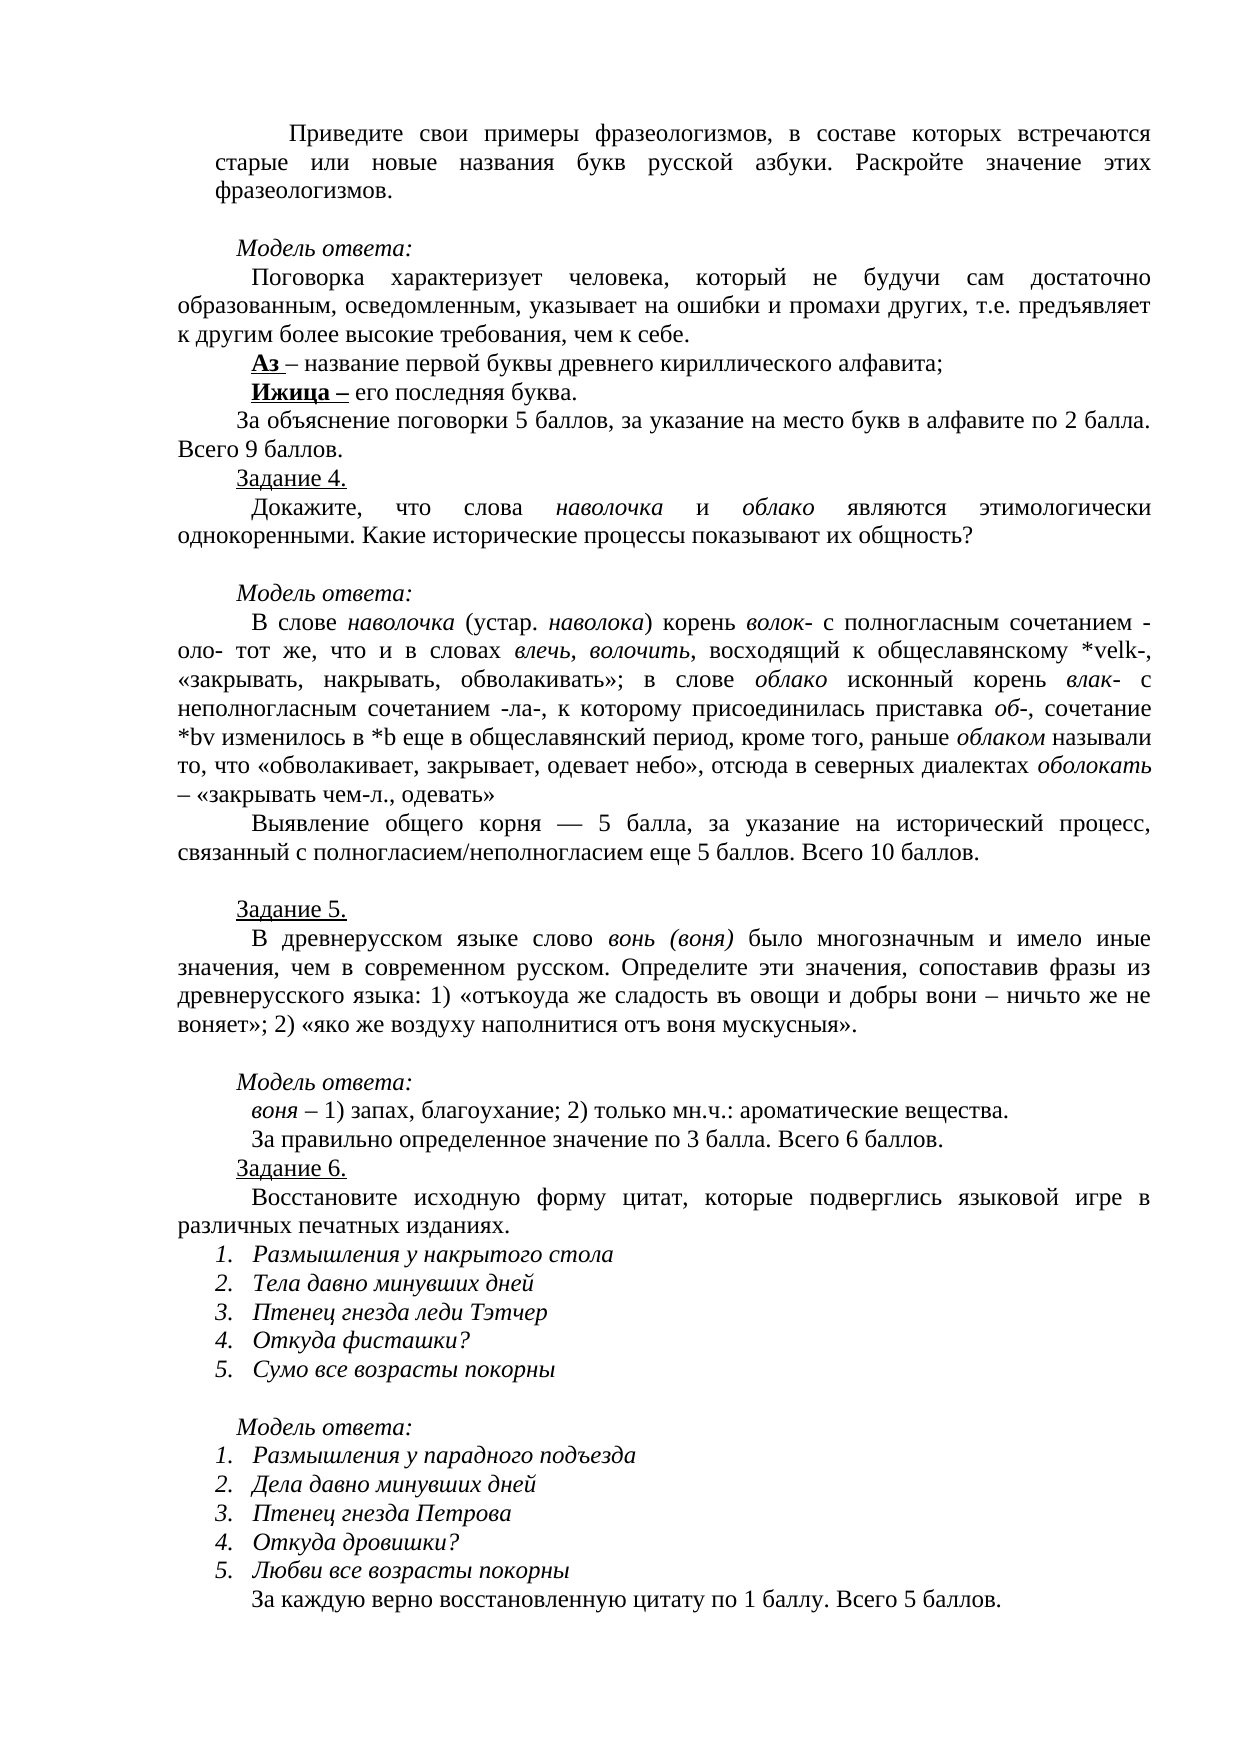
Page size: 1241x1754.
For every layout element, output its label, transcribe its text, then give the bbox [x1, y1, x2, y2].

text Модель ответа: [177, 233, 1152, 262]
text За каждую верно восстановленную цитату по 1 баллу. Всего 5 баллов. [177, 1584, 1152, 1613]
text За правильно определенное значение по 3 балла. Всего 6 баллов. [177, 1124, 1152, 1153]
text Восстановите исходную форму цитат, которые подверглись языковой игре в различных печатных изданиях. [177, 1182, 1152, 1239]
text Докажите, что слова наволочка и облако являются этимологически однокоренными. Какие исторические процессы показывают их общность? [177, 492, 1152, 549]
text Задание 5. [177, 894, 1152, 923]
text Аз – название первой буквы древнего кириллического алфавита; [177, 348, 1152, 377]
text Приведите свои примеры фразеологизмов, в составе которых встречаются старые или новые названия букв русской азбуки. Раскройте значение этих фразеологизмов. [215, 118, 1152, 204]
text Задание 6. [177, 1153, 1152, 1182]
text Модель ответа: [177, 578, 1152, 607]
list Откуда фисташки? [215, 1326, 1152, 1354]
text воня – 1) запах, благоухание; 2) только мн.ч.: ароматические вещества. [177, 1096, 1152, 1124]
list Птенец гнезда Петрова [215, 1498, 1152, 1527]
list Размышления у парадного подъезда [215, 1441, 1152, 1469]
list Любви все возрасты покорны [215, 1556, 1152, 1584]
list Сумо все возрасты покорны [215, 1354, 1152, 1383]
list Откуда дровишки? [215, 1527, 1152, 1556]
text Выявление общего корня — 5 балла, за указание на исторический процесс, связанный с полногласием/неполногласием еще 5 баллов. Всего 10 баллов. [177, 808, 1152, 866]
list Дела давно минувших дней [215, 1469, 1152, 1498]
text За объяснение поговорки 5 баллов, за указание на место букв в алфавите по 2 балла. Всего 9 баллов. [177, 406, 1152, 463]
text Задание 4. [177, 463, 1152, 492]
text Поговорка характеризует человека, который не будучи сам достаточно образованным, осведомленным, указывает на ошибки и промахи других, т.е. предъявляет к другим более высокие требования, чем к себе. [177, 262, 1152, 348]
list Тела давно минувших дней [215, 1268, 1152, 1297]
text Ижица – его последняя буква. [177, 377, 1152, 406]
text В слове наволочка (устар. наволока) корень волок- с полногласным сочетанием -оло- тот же, что и в словах влечь, волочить, восходящий к общеславянскому *velk-, «закрывать, накрывать, обволакивать»; в слове облако исконный корень влак- с неполногласным сочетанием -ла-, к которому присоединилась приставка об-, сочетание *bv изменилось в *b еще в общеславянский период, кроме того, раньше облаком называли то, что «обволакивает, закрывает, одевает небо», отсюда в северных диалектах оболокать – «закрывать чем-л., одевать» [177, 607, 1152, 808]
text Модель ответа: [177, 1412, 1152, 1441]
list Птенец гнезда леди Тэтчер [215, 1297, 1152, 1326]
text Модель ответа: [177, 1067, 1152, 1096]
list Размышления у накрытого стола [215, 1239, 1152, 1268]
text В древнерусском языке слово вонь (воня) было многозначным и имело иные значения, чем в современном русском. Определите эти значения, сопоставив фразы из древнерусского языка: 1) «отъкоуда же сладость въ овощи и добры вони – ничьто же не воняет»; 2) «яко же воздуху наполнитися отъ воня мускусныя». [177, 923, 1152, 1038]
